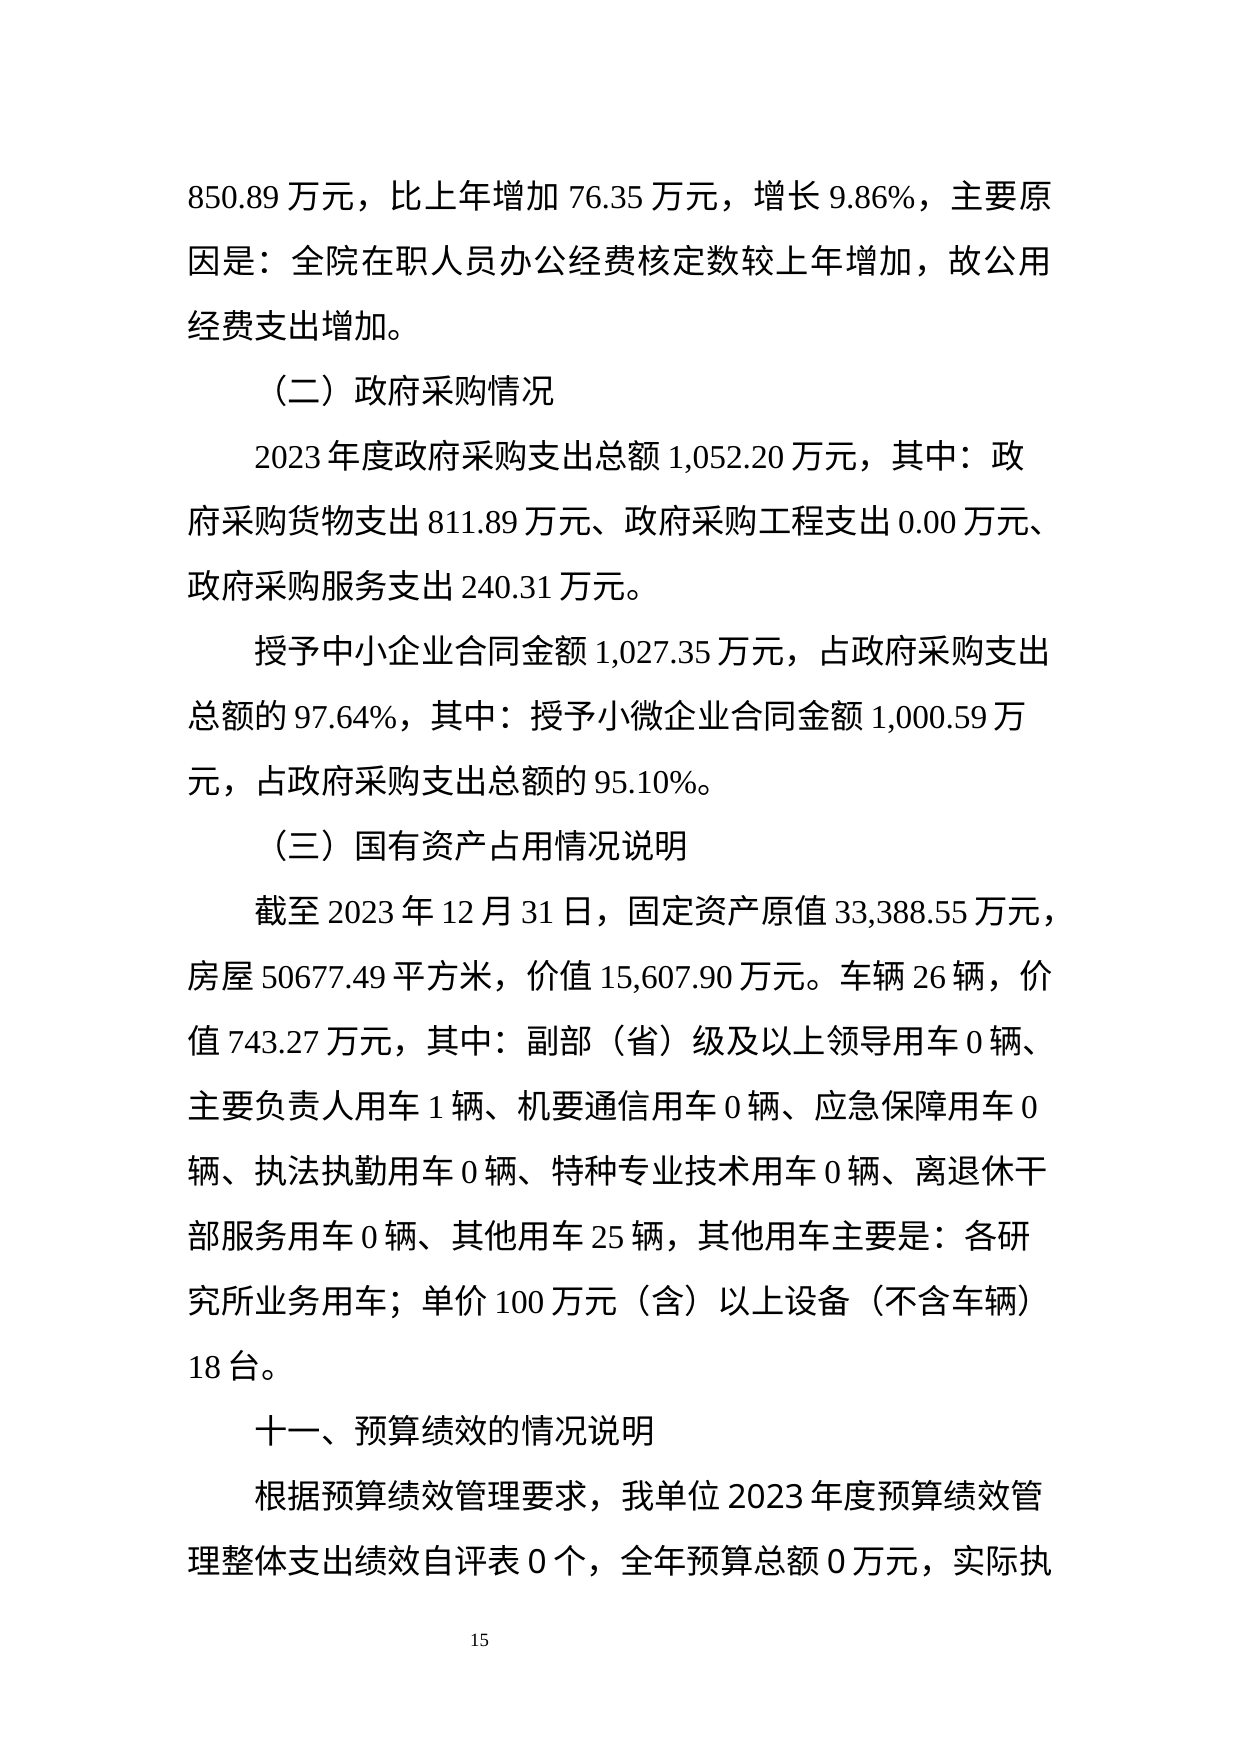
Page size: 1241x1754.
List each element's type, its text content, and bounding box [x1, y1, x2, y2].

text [187, 162, 1053, 357]
text 截至2023年12月31日，固定资产原值33,388.55万元，房屋50677.49平方米，价值15,607.90万元。车辆26辆，价值743.27万元，其中：副部（省）级及以上领导用车0辆、主要负责人用车1辆、机要通信用车0辆、应急保障用车0辆、执法执勤用车0辆、特种专业技术用车0辆、离退休干部服务用车0辆、其他用车25辆，其他用车主要是：各研究所业务用车；单价100万元（含）以上设备（不含车辆）18台。 [187, 877, 1053, 1397]
text 十一、预算绩效的情况说明 [187, 1397, 1053, 1462]
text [187, 1462, 1053, 1592]
text 授予中小企业合同金额1,027.35万元，占政府采购支出总额的97.64%，其中：授予小微企业合同金额1,000.59万元，占政府采购支出总额的95.10%。 [187, 617, 1053, 812]
text 2023年度政府采购支出总额1,052.20万元，其中：政府采购货物支出811.89万元、政府采购工程支出0.00万元、政府采购服务支出240.31万元。 [187, 422, 1053, 617]
text （三）国有资产占用情况说明 [187, 812, 1053, 877]
text （二）政府采购情况 [187, 357, 1053, 422]
